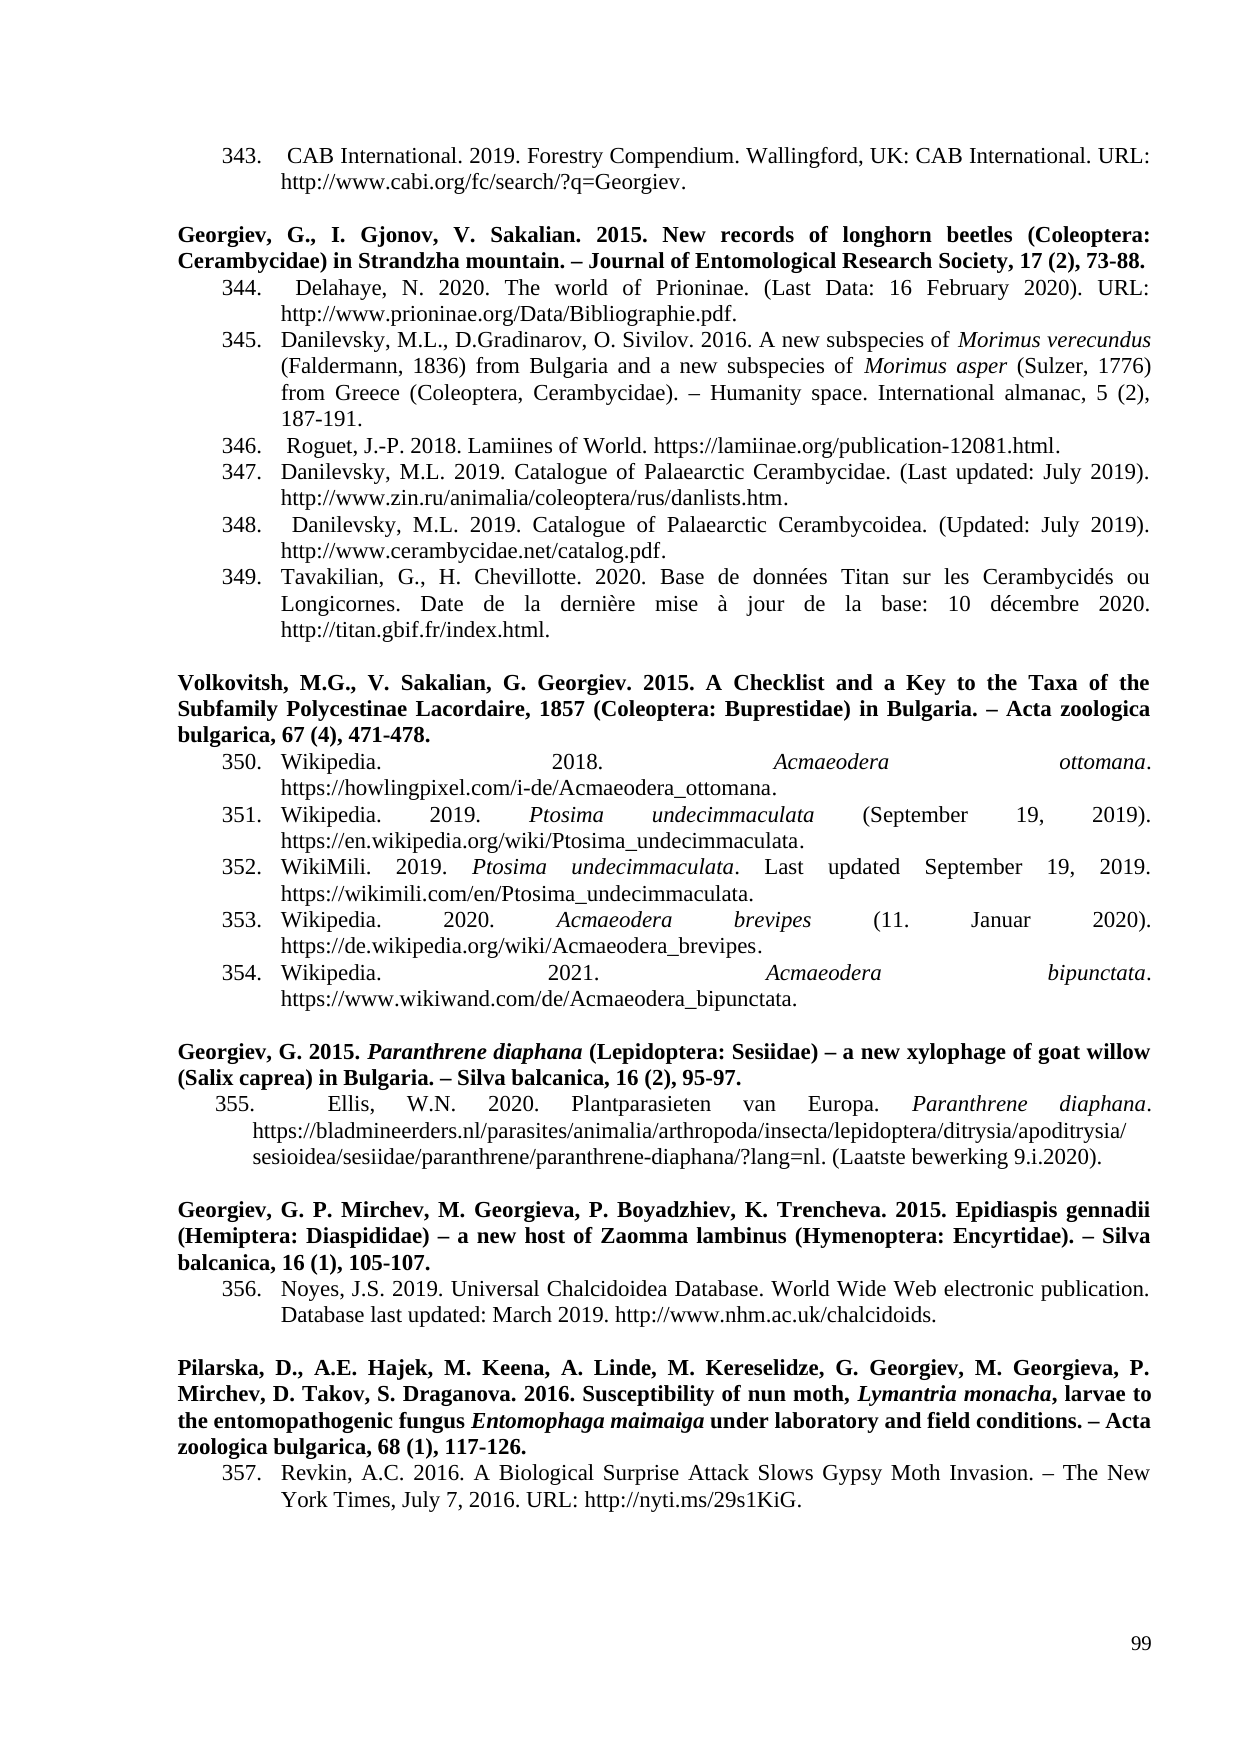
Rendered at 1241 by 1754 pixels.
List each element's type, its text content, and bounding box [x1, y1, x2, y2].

list CAB International. 2019. Forestry Compendium. Wallingford, UK: CAB International. URL: http://www.cabi.org/fc/search/?q=Georgiev. [222, 142, 1152, 194]
list Wikipedia. 2020. Acmaeodera brevipes (11. Januar 2020). https://de.wikipedia.org/wiki/Acmaeodera_brevipes. [222, 906, 1152, 959]
list Wikipedia. 2019. Ptosima undecimmaculata (September 19, 2019). https://en.wikipedia.org/wiki/Ptosima_undecimmaculata. [222, 801, 1152, 853]
list Wikipedia. 2021. Acmaeodera bipunctata. https://www.wikiwand.com/de/Acmaeodera_bipunctata. [222, 959, 1152, 1011]
list Ellis, W.N. 2020. Plantparasieten van Europa. Paranthrene diaphana. https://bladmineerders.nl/parasites/animalia/arthropoda/insecta/lepidoptera/ditrysia/apoditrysia/sesioidea/sesiidae/paranthrene/paranthrene-diaphana/?lang=nl. (Laatste bewerking 9.i.2020). [215, 1091, 1152, 1169]
text Volkovitsh, M.G., V. Sakalian, G. Georgiev. 2015. A Checklist and a Key to the Taxa of the Subfamily Polycestinae Lacordaire, 1857 (Coleoptera: Buprestidae) in Bulgaria. – Acta zoologica bulgarica, 67 (4), 471-478. [177, 669, 1152, 748]
list Revkin, A.C. 2016. A Biological Surprise Attack Slows Gypsy Moth Invasion. – The New York Times, July 7, 2016. URL: http://nyti.ms/29s1KiG. [222, 1459, 1152, 1512]
list Danilevsky, M.L. 2019. Catalogue of Palaearctic Cerambycidae. (Last updated: July 2019). http://www.zin.ru/animalia/coleoptera/rus/danlists.htm. [222, 458, 1152, 511]
list Wikipedia. 2018. Acmaeodera ottomana. https://howlingpixel.com/i-de/Acmaeodera_ottomana. [222, 748, 1152, 801]
list Noyes, J.S. 2019. Universal Chalcidoidea Database. World Wide Web electronic publication. Database last updated: March 2019. http://www.nhm.ac.uk/chalcidoids. [222, 1275, 1152, 1328]
list Danilevsky, M.L. 2019. Catalogue of Palaearctic Cerambycoidea. (Updated: July 2019). http://www.cerambycidae.net/catalog.pdf. [222, 511, 1152, 563]
list Danilevsky, M.L., D.Gradinarov, O. Sivilov. 2016. A new subspecies of Morimus verecundus (Faldermann, 1836) from Bulgaria and a new subspecies of Morimus asper (Sulzer, 1776) from Greece (Coleoptera, Cerambycidae). – Humanity space. International almanac, 5 (2), 187-191. [222, 326, 1152, 432]
list Roguet, J.-P. 2018. Lamiines of World. https://lamiinae.org/publication-12081.html. [222, 432, 1152, 458]
list WikiMili. 2019. Ptosima undecimmaculata. Last updated September 19, 2019. https://wikimili.com/en/Ptosima_undecimmaculata. [222, 853, 1152, 906]
text Georgiev, G. 2015. Paranthrene diaphana (Lepidoptera: Sesiidae) – a new xylophage of goat willow (Salix caprea) in Bulgaria. – Silva balcanica, 16 (2), 95-97. [177, 1038, 1152, 1091]
list Tavakilian, G., H. Chevillotte. 2020. Base de données Titan sur les Cerambycidés ou Longicornes. Date de la dernière mise à jour de la base: 10 décembre 2020. http://titan.gbif.fr/index.html. [222, 563, 1152, 642]
text Georgiev, G. P. Mirchev, M. Georgieva, P. Boyadzhiev, K. Trencheva. 2015. Epidiaspis gennadii (Hemiptera: Diaspididae) – a new host of Zaomma lambinus (Hymenoptera: Encyrtidae). – Silva balcanica, 16 (1), 105-107. [177, 1196, 1152, 1275]
list Delahaye, N. 2020. The world of Prioninae. (Last Data: 16 February 2020). URL: http://www.prioninae.org/Data/Bibliographie.pdf. [222, 273, 1152, 326]
text Georgiev, G., I. Gjonov, V. Sakalian. 2015. New records of longhorn beetles (Coleoptera: Cerambycidae) in Strandzha mountain. – Journal of Entomological Research Society, 17 (2), 73-88. [177, 221, 1152, 273]
text Pilarska, D., A.E. Hajek, M. Keena, A. Linde, M. Kereselidze, G. Georgiev, M. Georgieva, P. Mirchev, D. Takov, S. Draganova. 2016. Susceptibility of nun moth, Lymantria monacha, larvae to the entomopathogenic fungus Entomophaga maimaiga under laboratory and field conditions. – Acta zoologica bulgarica, 68 (1), 117-126. [177, 1354, 1152, 1459]
